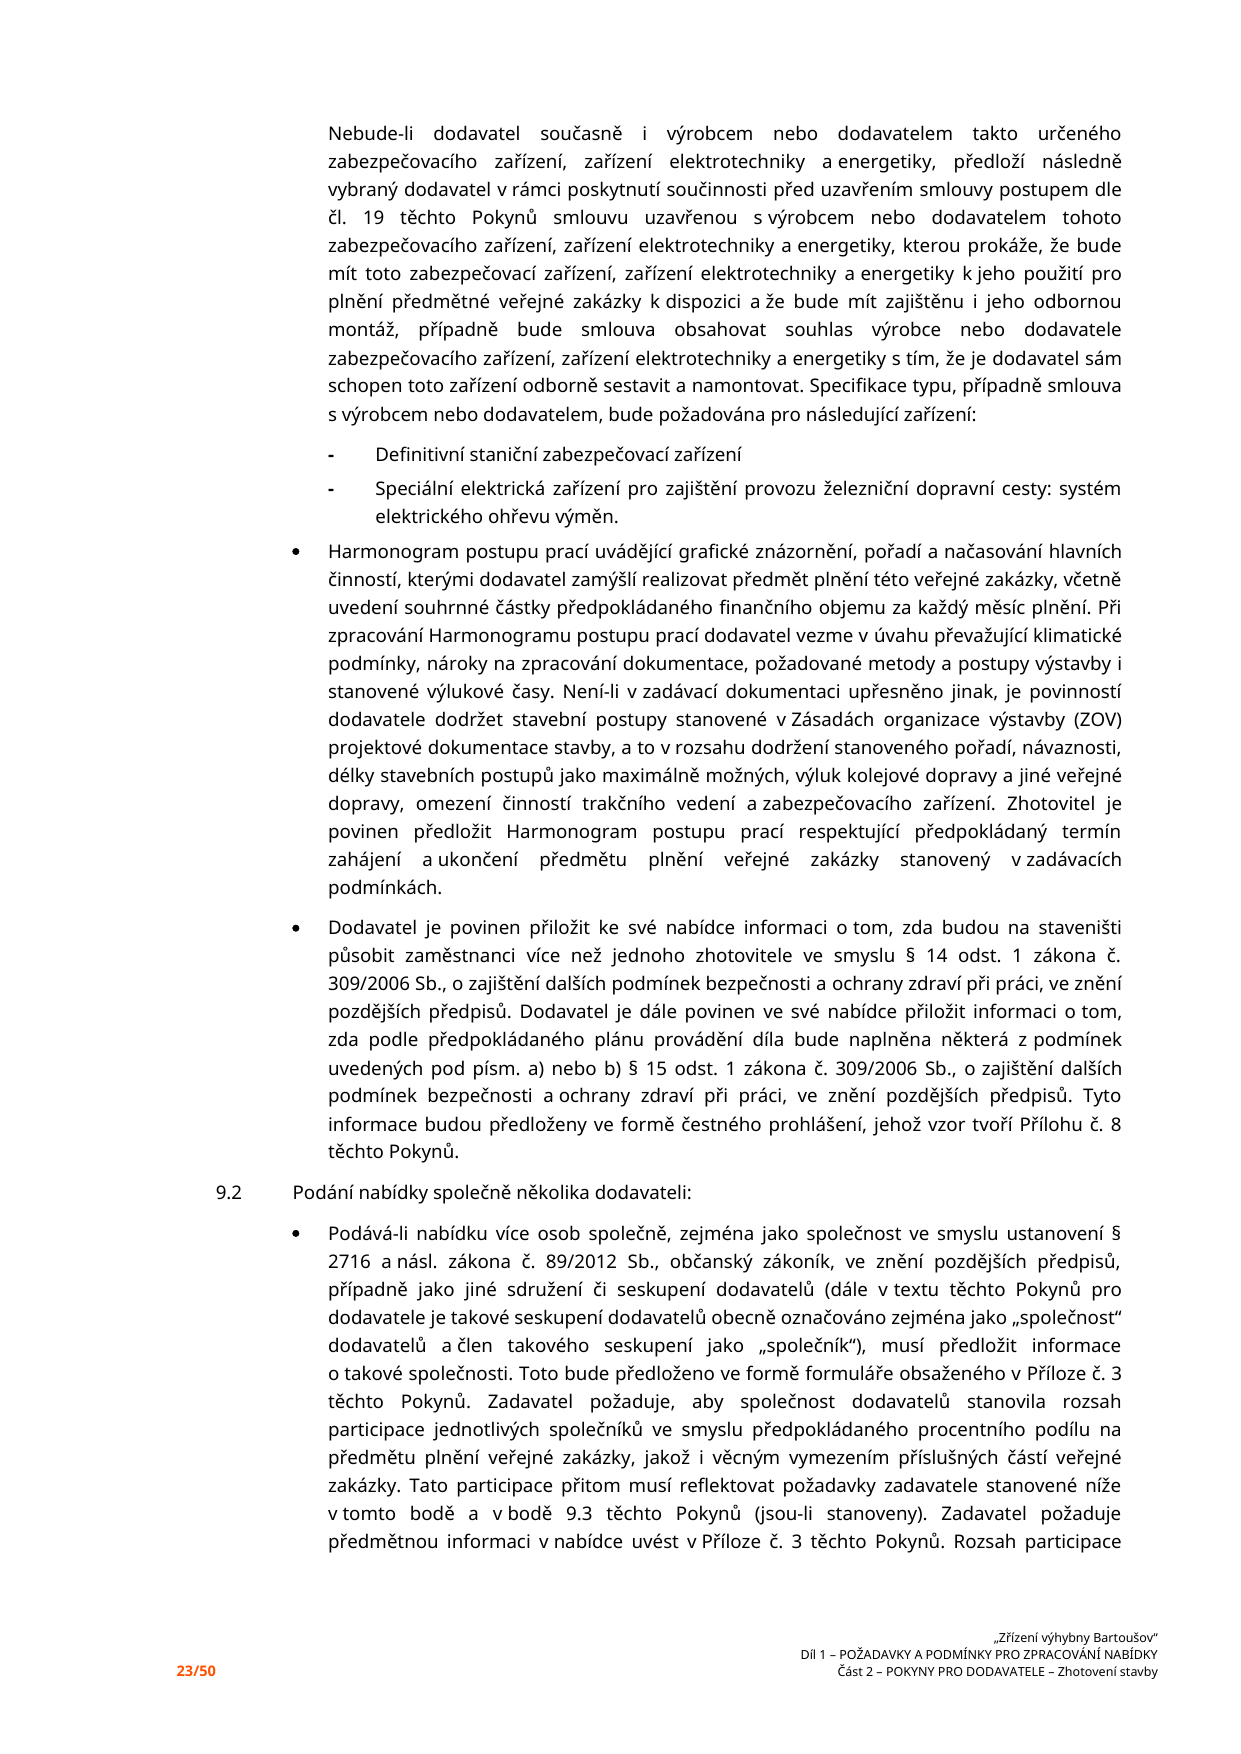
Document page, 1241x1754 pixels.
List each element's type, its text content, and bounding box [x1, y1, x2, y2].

text Podání nabídky společně několika dodavateli: [216, 1179, 1122, 1205]
text Definitivní staniční zabezpečovací zařízení [328, 441, 1122, 467]
text Speciální elektrická zařízení pro zajištění provozu železniční dopravní cesty: systém elektrického ohřevu výměn. [328, 476, 1122, 529]
text Harmonogram postupu prací uvádějící grafické znázornění, pořadí a načasování hlavních činností, kterými dodavatel zamýšlí realizovat předmět plnění této veřejné zakázky, včetně uvedení souhrnné částky předpokládaného finančního objemu za každý měsíc plnění. Při zpracování Harmonogramu postupu prací dodavatel vezme v úvahu převažující klimatické podmínky, nároky na zpracování dokumentace, požadované metody a postupy výstavby i stanovené výlukové časy. Není-li v zadávací dokumentaci upřesněno jinak, je povinností dodavatele dodržet stavební postupy stanovené v Zásadách organizace výstavby (ZOV) projektové dokumentace stavby, a to v rozsahu dodržení stanoveného pořadí, návaznosti, délky stavebních postupů jako maximálně možných, výluk kolejové dopravy a jiné veřejné dopravy, omezení činností trakčního vedení a zabezpečovacího zařízení. Zhotovitel je povinen předložit Harmonogram postupu prací respektující předpokládaný termín zahájení a ukončení předmětu plnění veřejné zakázky stanovený v zadávacích podmínkách. [292, 538, 1122, 900]
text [292, 1220, 1122, 1554]
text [292, 121, 1122, 426]
text Dodavatel je povinen přiložit ke své nabídce informaci o tom, zda budou na staveništi působit zaměstnanci více než jednoho zhotovitele ve smyslu § 14 odst. 1 zákona č. 309/2006 Sb., o zajištění dalších podmínek bezpečnosti a ochrany zdraví při práci, ve znění pozdějších předpisů. Dodavatel je dále povinen ve své nabídce přiložit informaci o tom, zda podle předpokládaného plánu provádění díla bude naplněna některá z podmínek uvedených pod písm. a) nebo b) § 15 odst. 1 zákona č. 309/2006 Sb., o zajištění dalších podmínek bezpečnosti a ochrany zdraví při práci, ve znění pozdějších předpisů. Tyto informace budou předloženy ve formě čestného prohlášení, jehož vzor tvoří Přílohu č. 8 těchto Pokynů. [292, 915, 1122, 1164]
